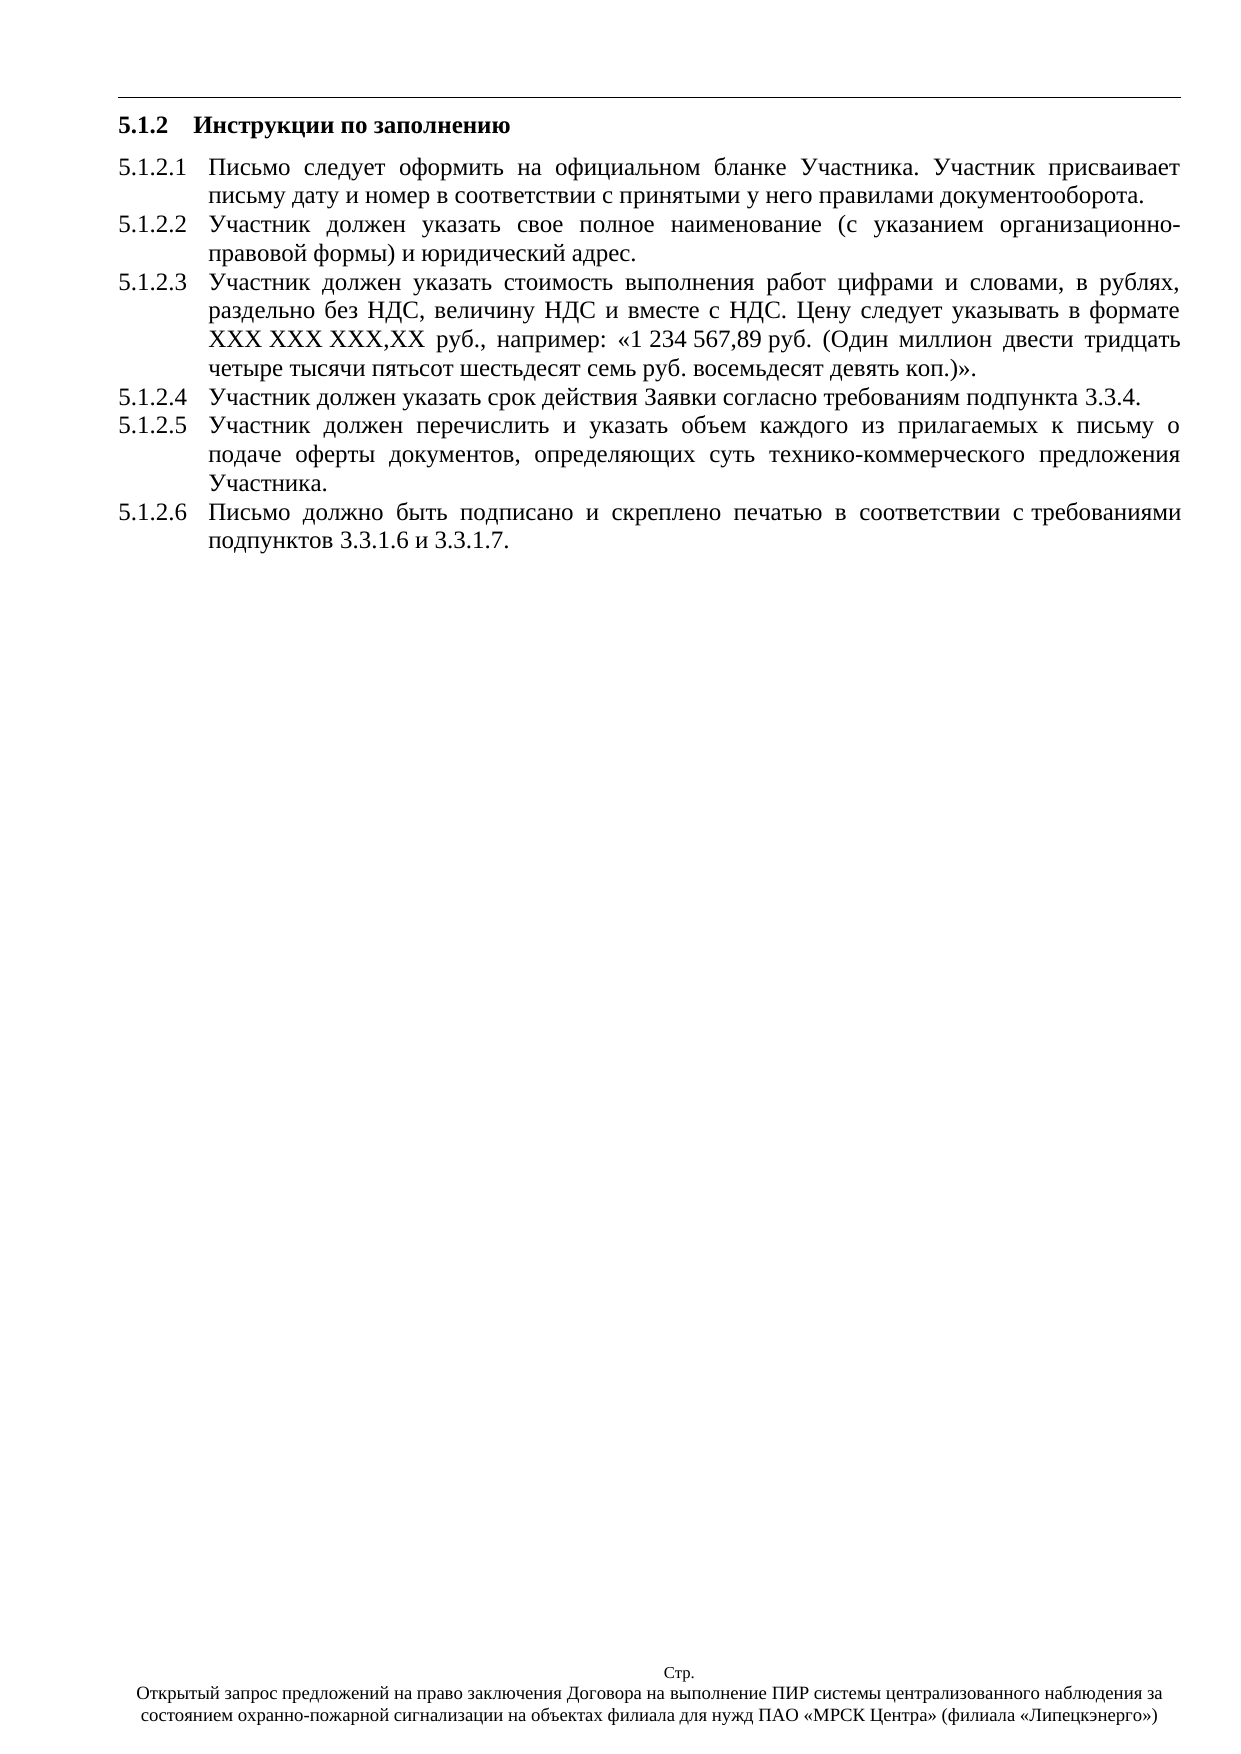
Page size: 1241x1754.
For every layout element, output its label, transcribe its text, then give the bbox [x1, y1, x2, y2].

list Участник должен указать стоимость выполнения работ цифрами и словами, в рублях, раздельно без НДС, величину НДС и вместе с НДС. Цену следует указывать в формате ХХХ ХХХ ХХХ,ХХ руб., например: «1 234 567,89 руб. (Один миллион двести тридцать четыре тысячи пятьсот шестьдесят семь руб. восемьдесят девять коп.)». [118, 267, 1181, 382]
list Письмо следует оформить на официальном бланке Участника. Участник присваивает письму дату и номер в соответствии с принятыми у него правилами документооборота. [118, 152, 1181, 209]
list Участник должен указать срок действия Заявки согласно требованиям подпункта 3.3.4. [118, 382, 1181, 411]
list Участник должен указать свое полное наименование (с указанием организационно-правовой формы) и юридический адрес. [118, 209, 1181, 267]
subtitle Инструкции по заполнению [118, 111, 1181, 139]
list Письмо должно быть подписано и скреплено печатью в соответствии с требованиями подпунктов 3.3.1.6 и 3.3.1.7. [118, 497, 1181, 554]
list Участник должен перечислить и указать объем каждого из прилагаемых к письму о подаче оферты документов, определяющих суть технико-коммерческого предложения Участника. [118, 411, 1181, 497]
